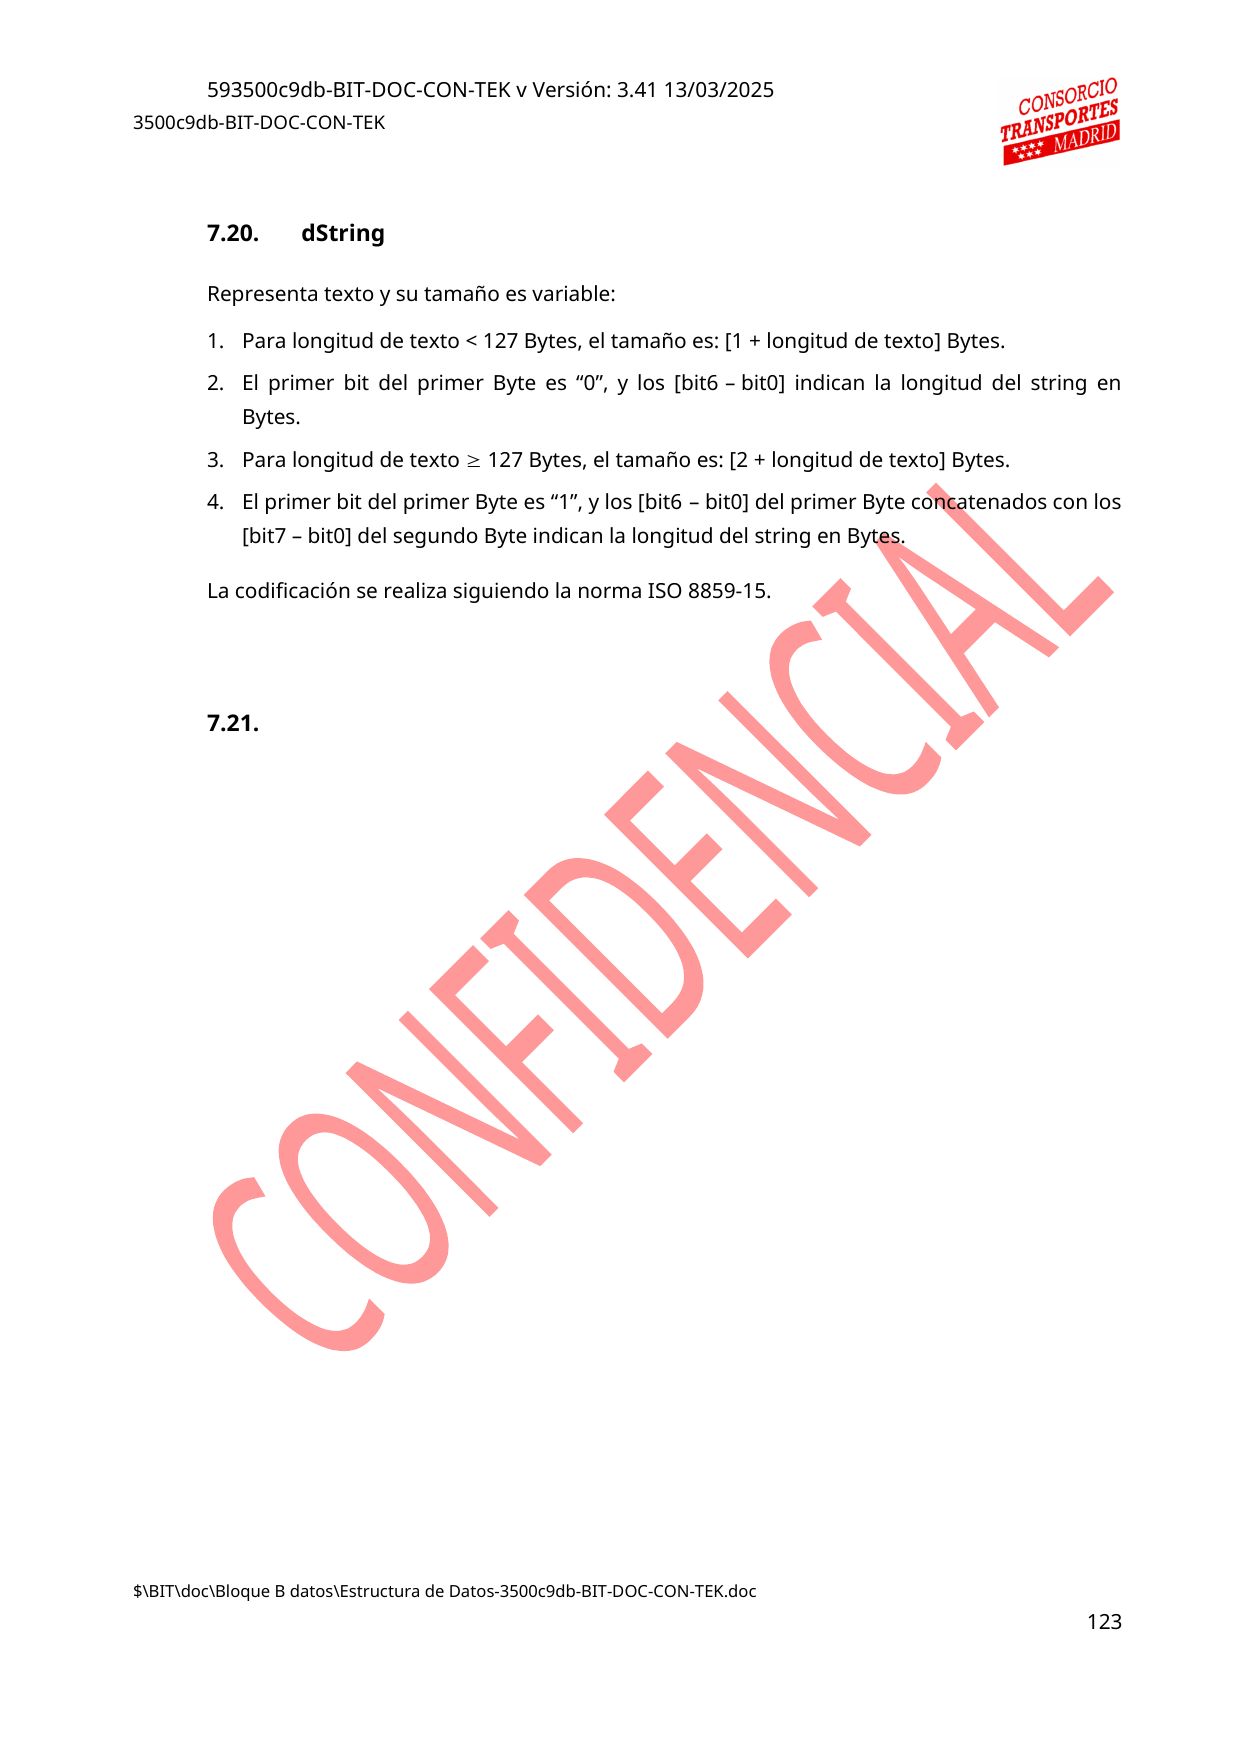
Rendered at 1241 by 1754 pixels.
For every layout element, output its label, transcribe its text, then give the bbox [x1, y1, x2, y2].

subtitle dString [207, 217, 1122, 248]
list El primer bit del primer Byte es “, y los [bit6 – bit0] indican la longitud del string en Bytes. [207, 368, 1122, 431]
picture [996, 76, 1122, 166]
text La codificación se realiza siguiendo 8859-15. [207, 576, 1122, 605]
subtitle dTime [207, 707, 1122, 738]
text Representa texto y su tamaño es variable: [207, 279, 1122, 308]
list El primer bit del primer Byte es “, y los [bit6 – bit0] del primer Byte concatenados con los [bit7 – bit0] del segundo Byte indican la longitud del string en Bytes. [207, 487, 1122, 550]
list Para longitud de texto < 127 Bytes, el tamaño es: [1 + longitud de texto] Bytes. [207, 326, 1122, 354]
list Para longitud de texto ³ 127 Bytes, el tamaño es: [2 + longitud de texto] Bytes. [207, 445, 1122, 473]
